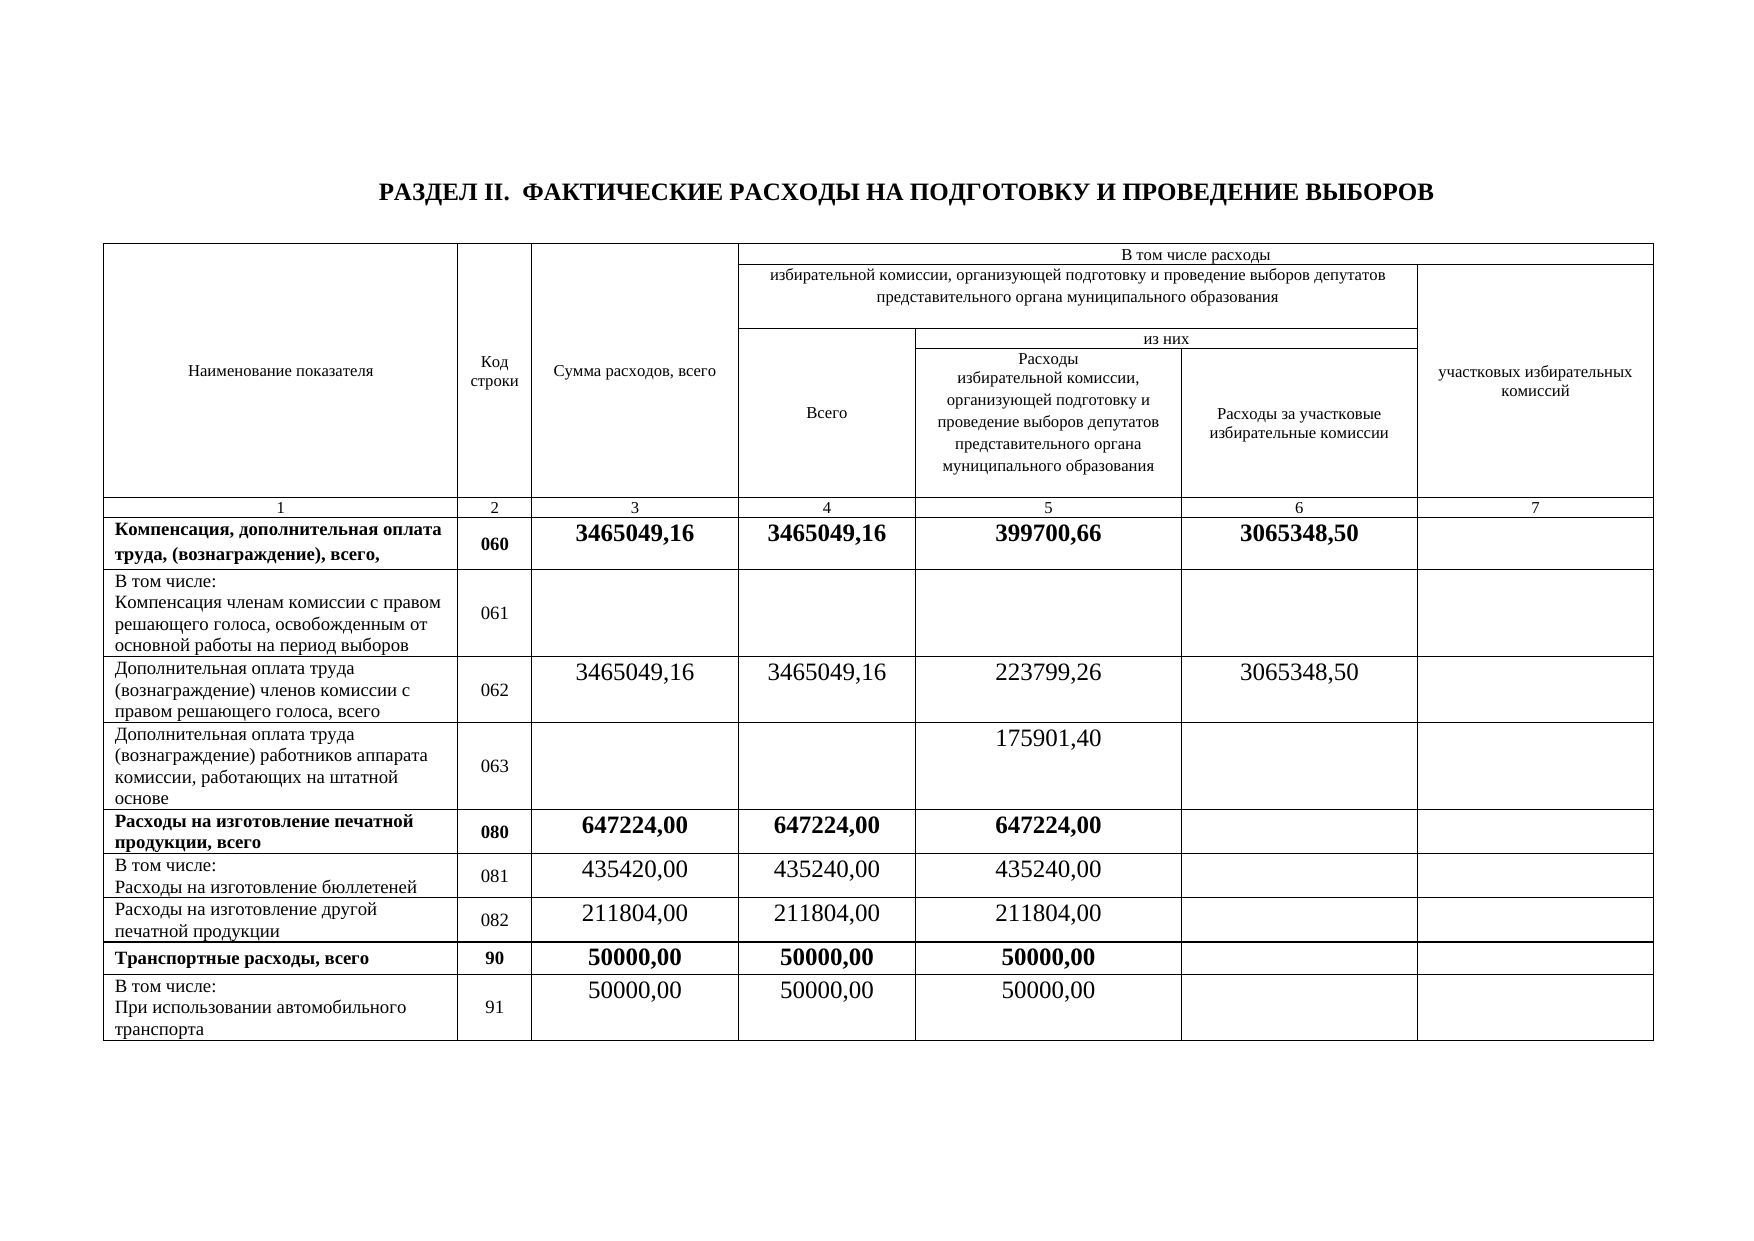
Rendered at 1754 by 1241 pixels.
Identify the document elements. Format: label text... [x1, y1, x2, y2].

table_cell 399700,66 [916, 518, 1181, 568]
table_header В том числе расходы [739, 244, 1653, 263]
table_cell 3465049,16 [532, 657, 738, 722]
table_cell [1418, 810, 1653, 853]
table_cell [1418, 518, 1653, 568]
table_cell Дополнительная оплата труда (вознаграждение) членов комиссии с правом решающего голоса, всего [104, 657, 457, 722]
table_cell избирательной комиссии, организующей подготовку и проведение выборов депутатов представительного органа муниципального образования [739, 265, 1417, 328]
table_cell [1418, 975, 1653, 1039]
table_cell 223799,26 [916, 657, 1181, 722]
table_cell 50000,00 [739, 975, 915, 1039]
table_cell Расходы избирательной комиссии, организующей подготовку и проведение выборов депутатов представительного органа муниципального образования [916, 349, 1181, 497]
table_cell 435240,00 [739, 854, 915, 897]
table_cell Компенсация, дополнительная оплата труда, (вознаграждение), всего, [104, 518, 457, 568]
table_cell [1418, 657, 1653, 722]
table_cell [1182, 943, 1417, 974]
table_cell В том числе: При использовании автомобильного транспорта [104, 975, 457, 1039]
table_cell [739, 723, 915, 809]
table_cell 435240,00 [916, 854, 1181, 897]
table_cell 211804,00 [739, 898, 915, 941]
text РАЗДЕЛ II. ФАКТИЧЕСКИЕ РАСХОДЫ НА ПОДГОТОВКУ И ПРОВЕДЕНИЕ ВЫБОРОВ [177, 177, 1636, 206]
table_cell [1182, 810, 1417, 853]
table_cell Расходы на изготовление печатной продукции, всего [104, 810, 457, 853]
table_cell 211804,00 [532, 898, 738, 941]
table_cell 3465049,16 [532, 518, 738, 568]
table_cell 50000,00 [739, 943, 915, 974]
table_cell 080 [458, 810, 531, 853]
table_cell [1418, 898, 1653, 941]
table_cell [1418, 723, 1653, 809]
table_cell 3065348,50 [1182, 518, 1417, 568]
table_cell 647224,00 [739, 810, 915, 853]
table_cell 211804,00 [916, 898, 1181, 941]
table_cell 6 [1182, 498, 1417, 517]
table_cell 91 [458, 975, 531, 1039]
table_cell 435420,00 [532, 854, 738, 897]
table_cell 175901,40 [916, 723, 1181, 809]
table_cell участковых избирательных комиссий [1418, 265, 1653, 497]
table_cell 4 [739, 498, 915, 517]
table_cell Транспортные расходы, всего [104, 943, 457, 974]
table_cell 3 [532, 498, 738, 517]
table_cell [1182, 570, 1417, 656]
table_cell В том числе: Расходы на изготовление бюллетеней [104, 854, 457, 897]
table_cell 647224,00 [916, 810, 1181, 853]
table_cell Расходы на изготовление другой печатной продукции [104, 898, 457, 941]
table_cell 50000,00 [916, 975, 1181, 1039]
table_cell 2 [458, 498, 531, 517]
table_cell [1182, 723, 1417, 809]
table_cell 50000,00 [532, 943, 738, 974]
table_cell 060 [458, 518, 531, 568]
table_cell 3065348,50 [1182, 657, 1417, 722]
table_cell [532, 570, 738, 656]
table_header Сумма расходов, всего [532, 244, 738, 497]
table_cell 3465049,16 [739, 518, 915, 568]
table_cell 90 [458, 943, 531, 974]
table_cell [1418, 570, 1653, 656]
table_cell Всего [739, 329, 915, 497]
table_cell 647224,00 [532, 810, 738, 853]
table_cell 7 [1418, 498, 1653, 517]
table_cell [739, 570, 915, 656]
table_cell [1418, 854, 1653, 897]
table_cell [1418, 943, 1653, 974]
table_cell 081 [458, 854, 531, 897]
table_cell Дополнительная оплата труда (вознаграждение) работников аппарата комиссии, работающих на штатной основе [104, 723, 457, 809]
table_cell Расходы за участковые избирательные комиссии [1182, 349, 1417, 497]
table_cell 5 [916, 498, 1181, 517]
table_cell [1182, 975, 1417, 1039]
table_header Наименование показателя [104, 244, 457, 497]
table_cell 3465049,16 [739, 657, 915, 722]
table_cell 50000,00 [532, 975, 738, 1039]
table_cell 082 [458, 898, 531, 941]
table_cell [916, 570, 1181, 656]
table_cell 1 [104, 498, 457, 517]
table_cell [1182, 898, 1417, 941]
table_cell 063 [458, 723, 531, 809]
table_cell 061 [458, 570, 531, 656]
table_cell из них [916, 329, 1417, 348]
table_cell [532, 723, 738, 809]
table_cell В том числе: Компенсация членам комиссии с правом решающего голоса, освобожденным от основной работы на период выборов [104, 570, 457, 656]
table_header Код строки [458, 244, 531, 497]
table_cell 50000,00 [916, 943, 1181, 974]
table_cell 062 [458, 657, 531, 722]
table_cell [1182, 854, 1417, 897]
